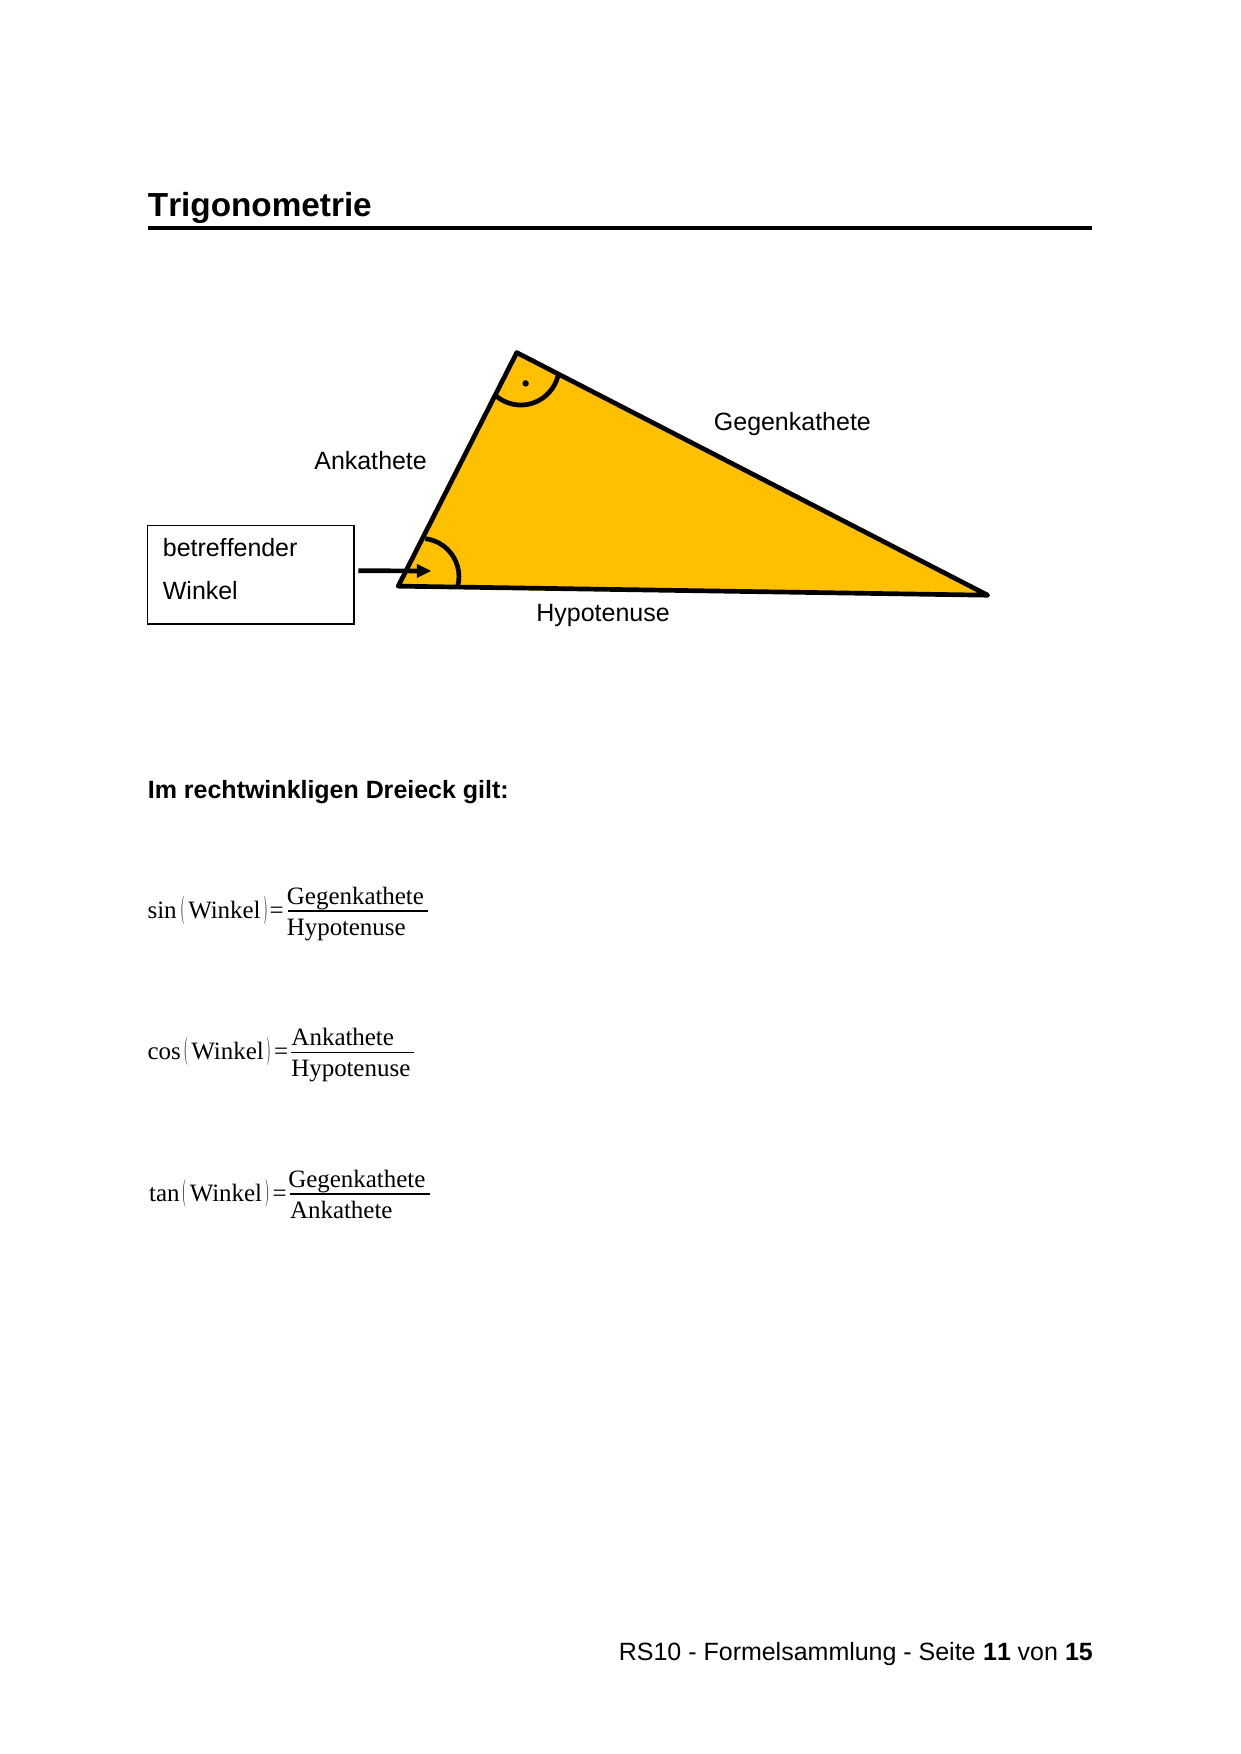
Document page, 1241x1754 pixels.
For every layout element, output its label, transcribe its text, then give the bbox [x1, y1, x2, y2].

subtitle Im rechtwinkligen Dreieck gilt: [148, 775, 1092, 804]
subtitle Trigonometrie [148, 185, 1092, 226]
